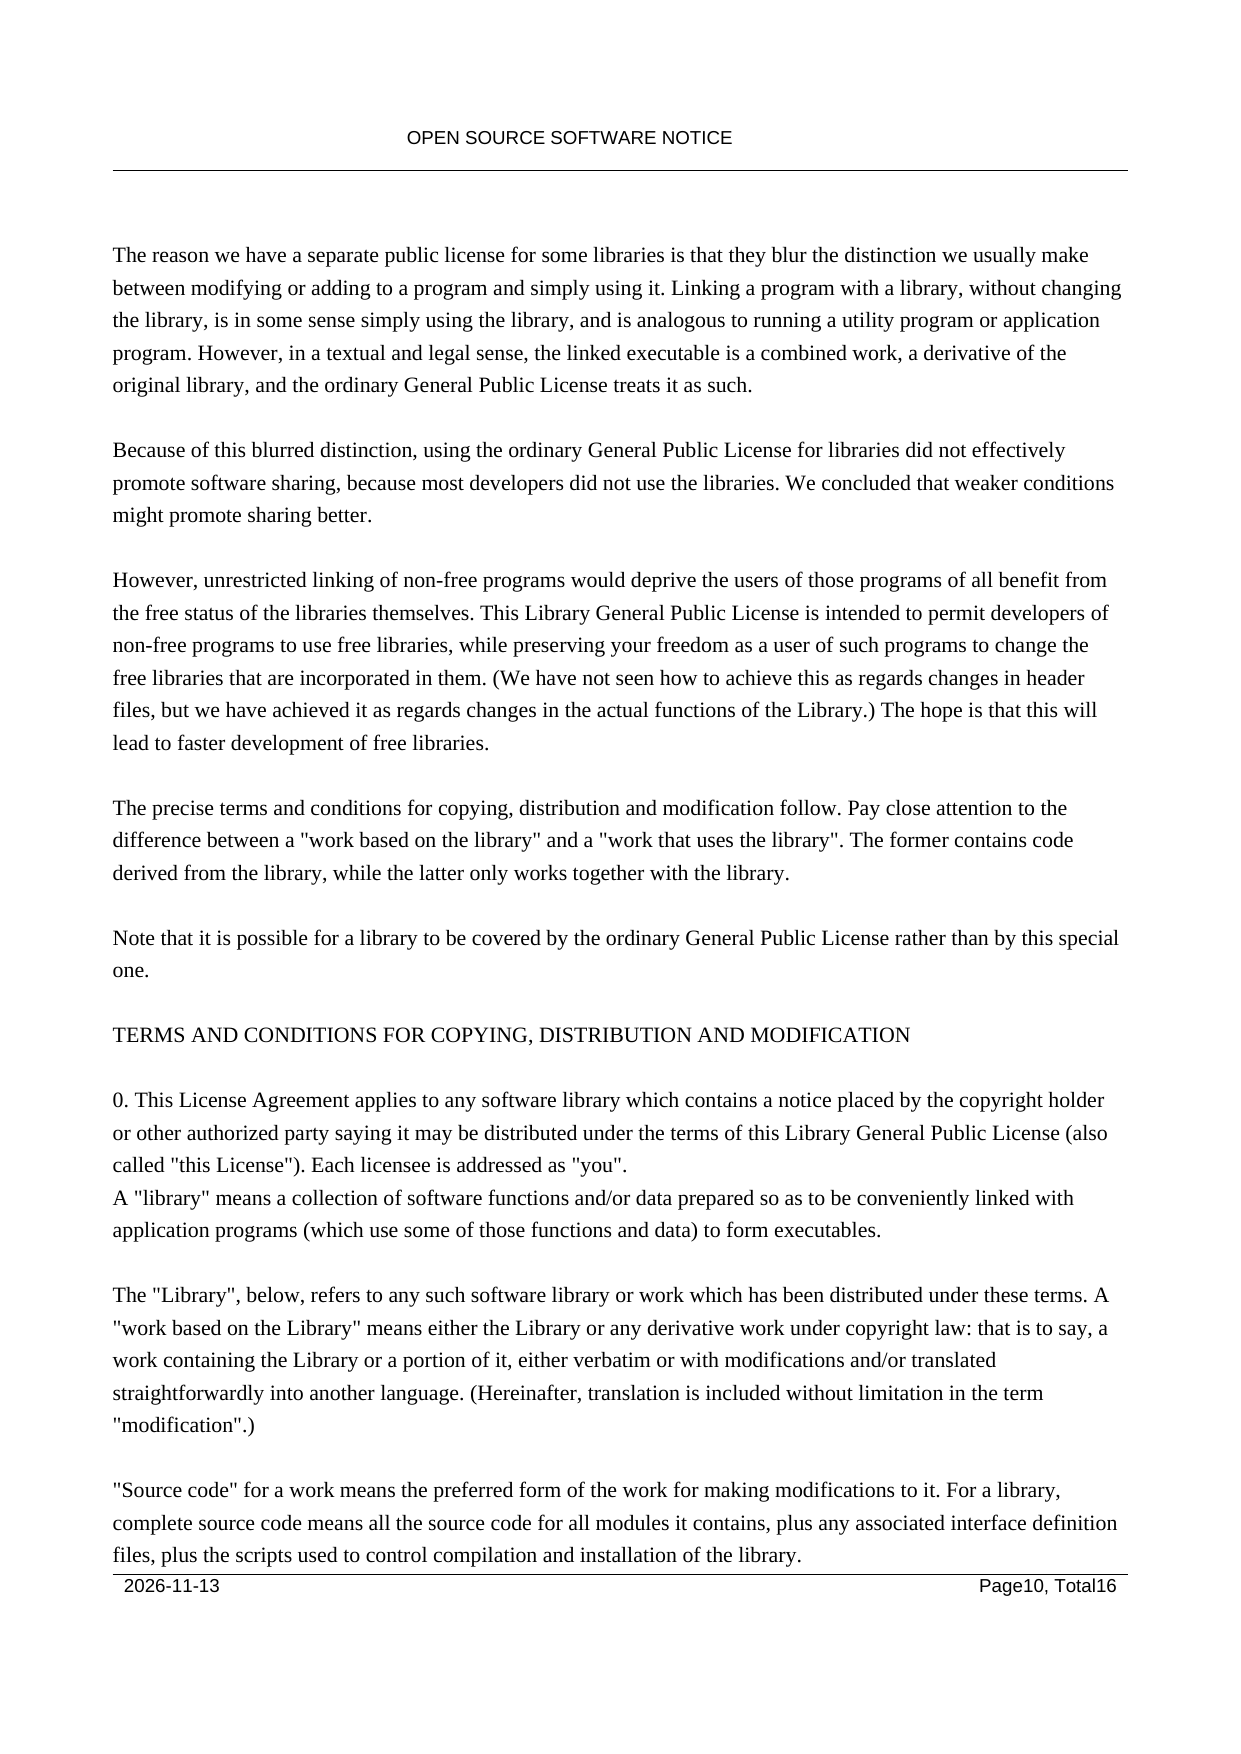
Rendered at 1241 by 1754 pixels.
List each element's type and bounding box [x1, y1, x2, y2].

text [112, 206, 1128, 1571]
